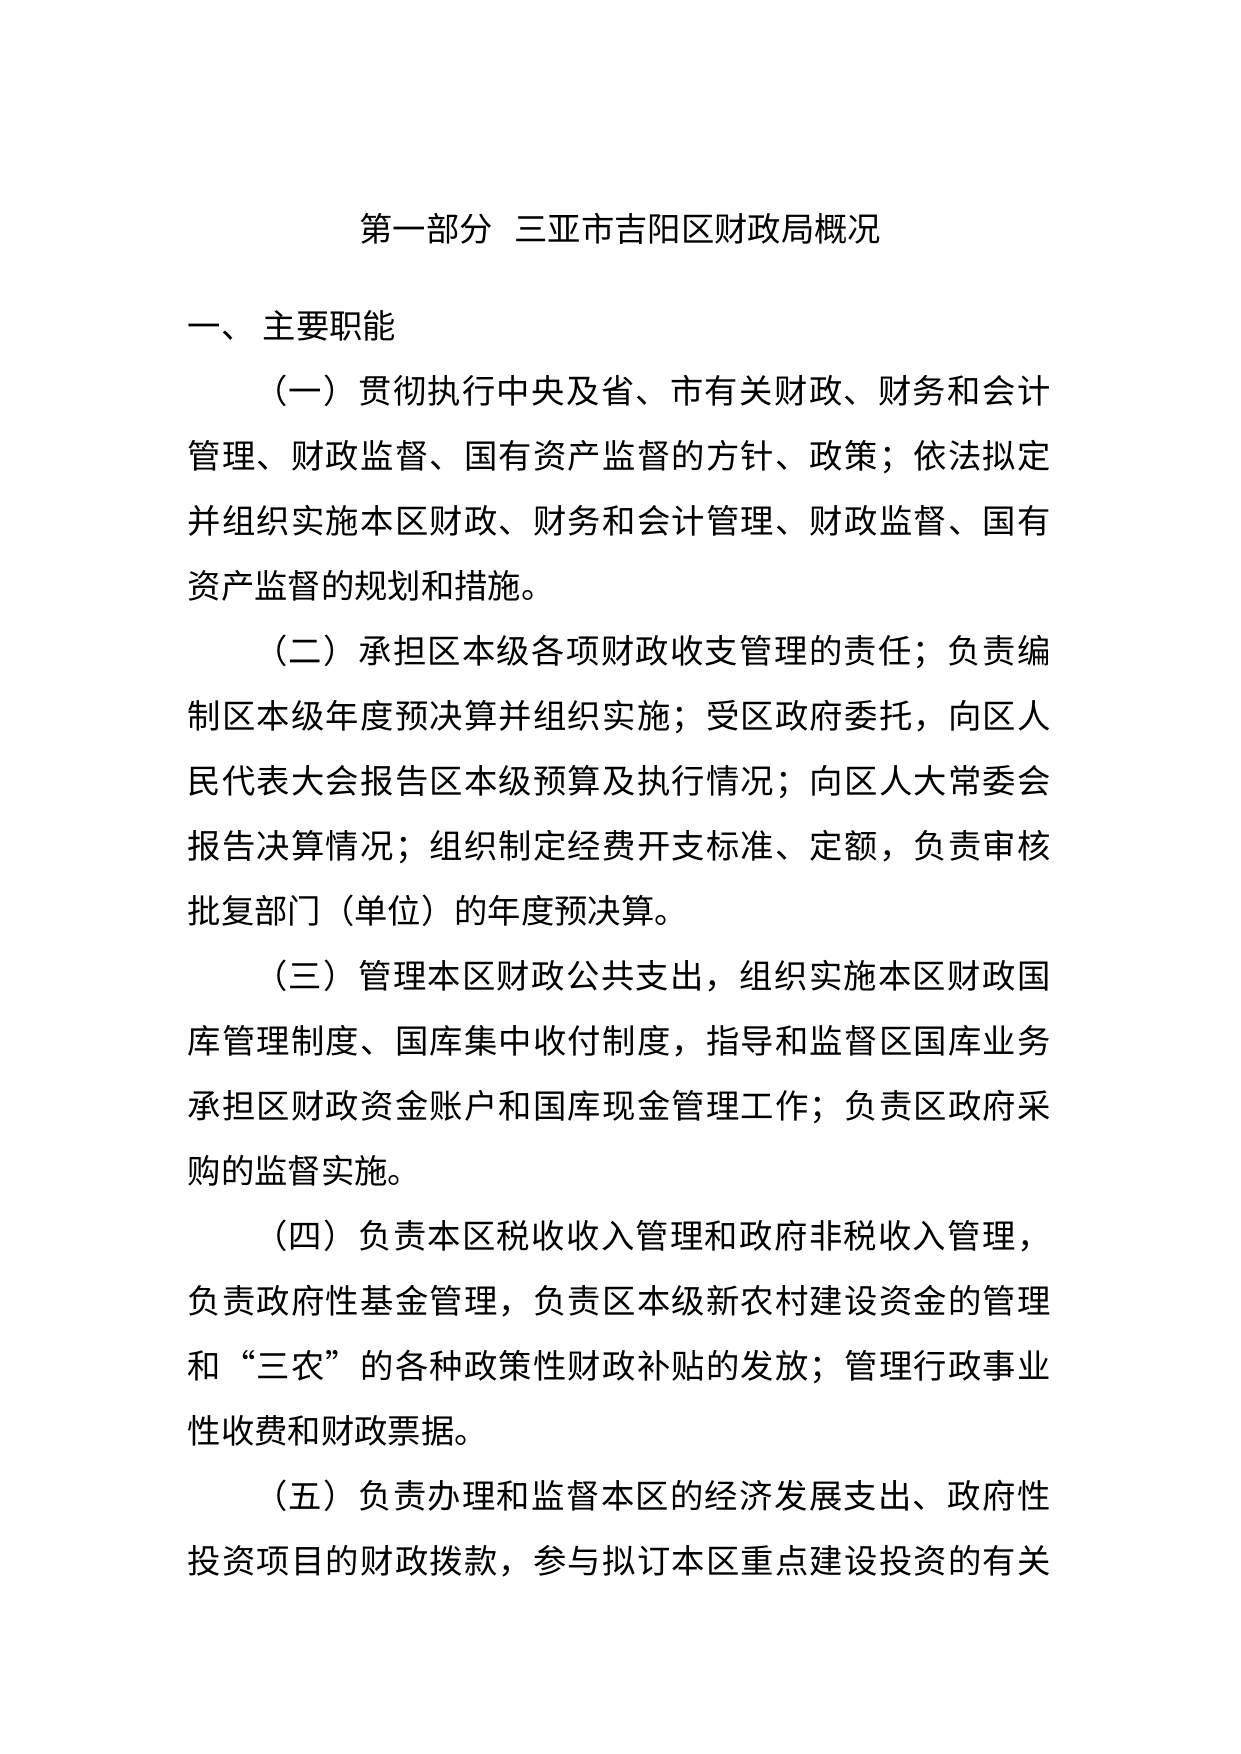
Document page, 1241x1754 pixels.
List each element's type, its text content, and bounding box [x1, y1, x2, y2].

list 三亚市吉阳区财政局概况 [187, 194, 1053, 259]
text （一）贯彻执行中央及省、市有关财政、财务和会计管理、财政监督、国有资产监督的方针、政策；依法拟定并组织实施本区财政、财务和会计管理、财政监督、国有资产监督的规划和措施。 [187, 357, 1053, 617]
list 主要职能 [187, 292, 1053, 357]
text （三）管理本区财政公共支出，组织实施本区财政国库管理制度、国库集中收付制度，指导和监督区国库业务，承担区财政资金账户和国库现金管理工作；负责区政府采购的监督实施。 [187, 942, 1053, 1202]
text （四）负责本区税收收入管理和政府非税收入管理，负责政府性基金管理，负责区本级新农村建设资金的管理和“三农”的各种政策性财政补贴的发放；管理行政事业性收费和财政票据。 [187, 1202, 1053, 1462]
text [187, 1462, 1053, 1592]
text （二）承担区本级各项财政收支管理的责任；负责编制区本级年度预决算并组织实施；受区政府委托，向区人民代表大会报告区本级预算及执行情况；向区人大常委会报告决算情况；组织制定经费开支标准、定额，负责审核批复部门（单位）的年度预决算。 [187, 617, 1053, 942]
